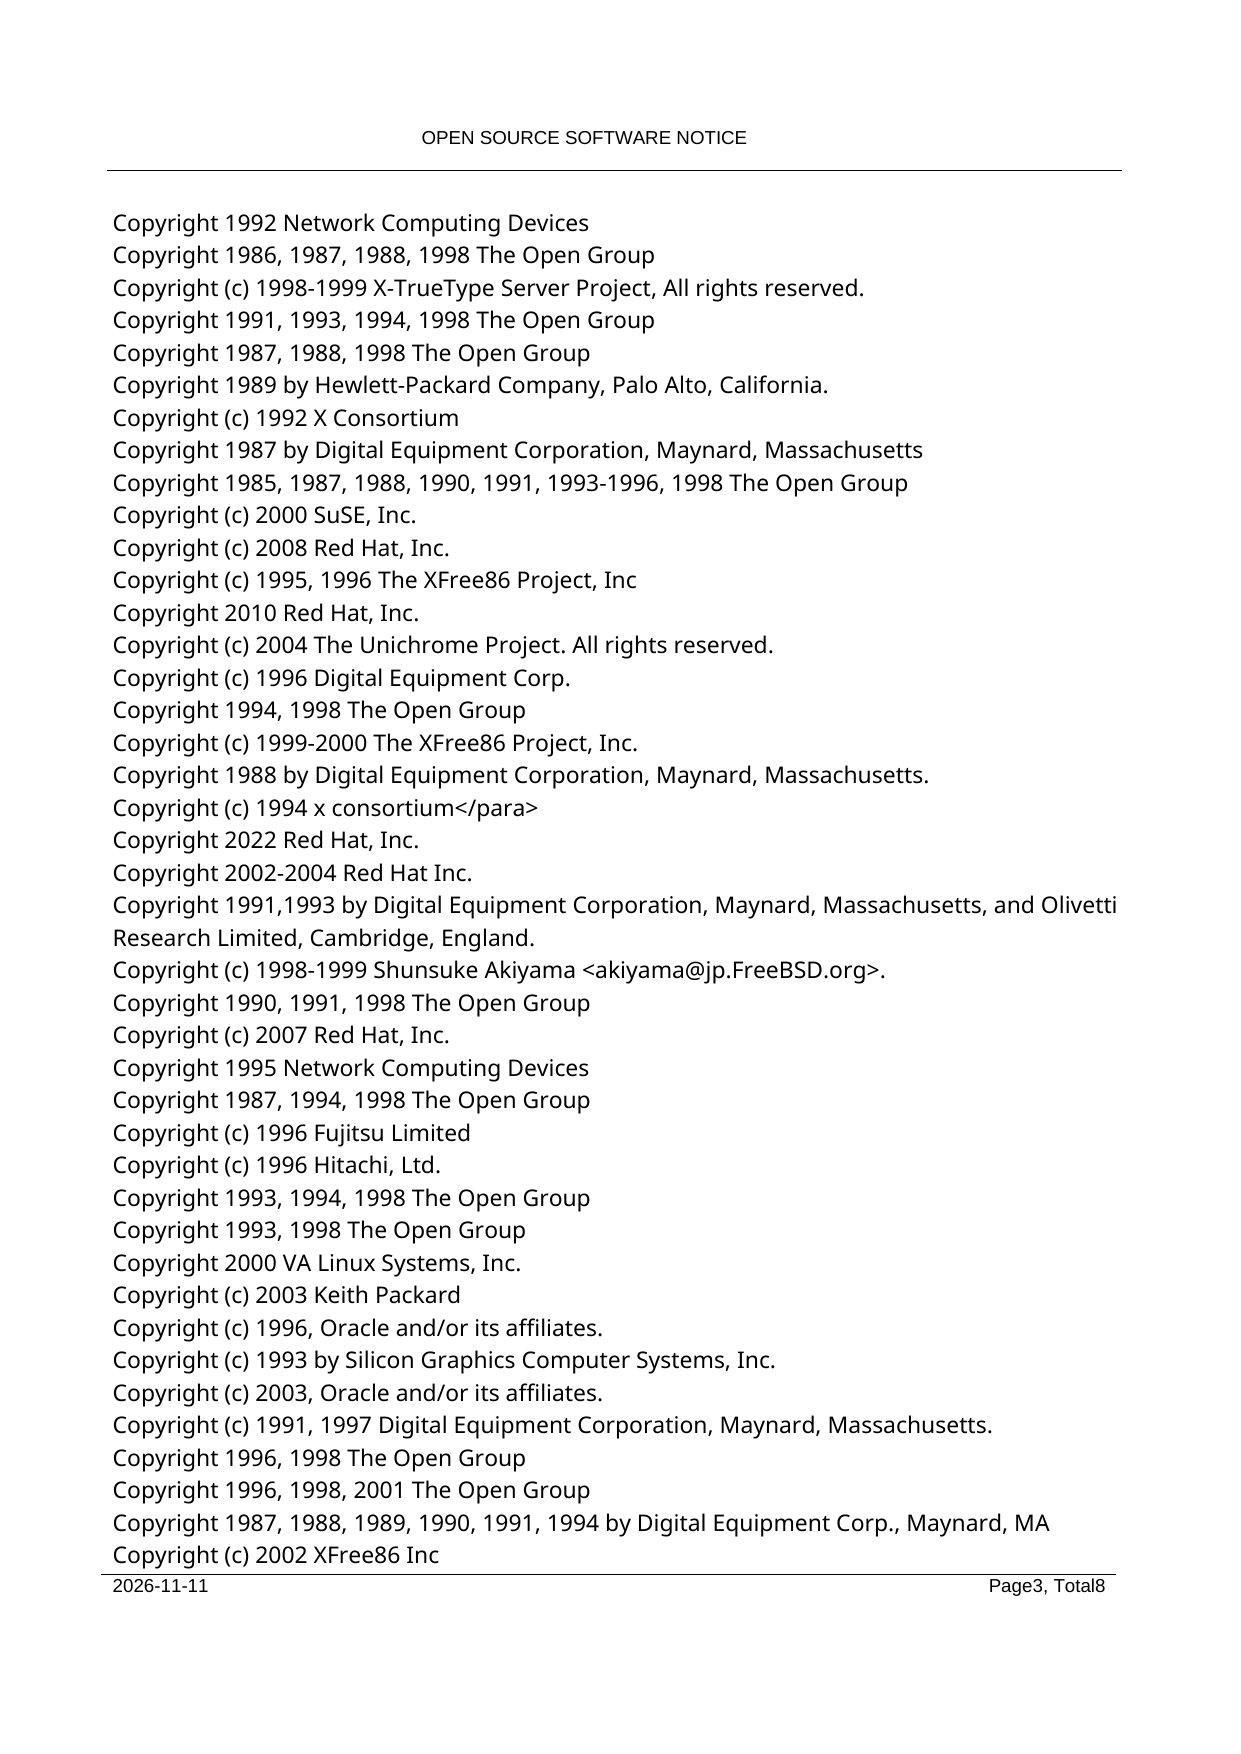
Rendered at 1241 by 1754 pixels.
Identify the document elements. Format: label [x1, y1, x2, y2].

text [112, 206, 1128, 1571]
